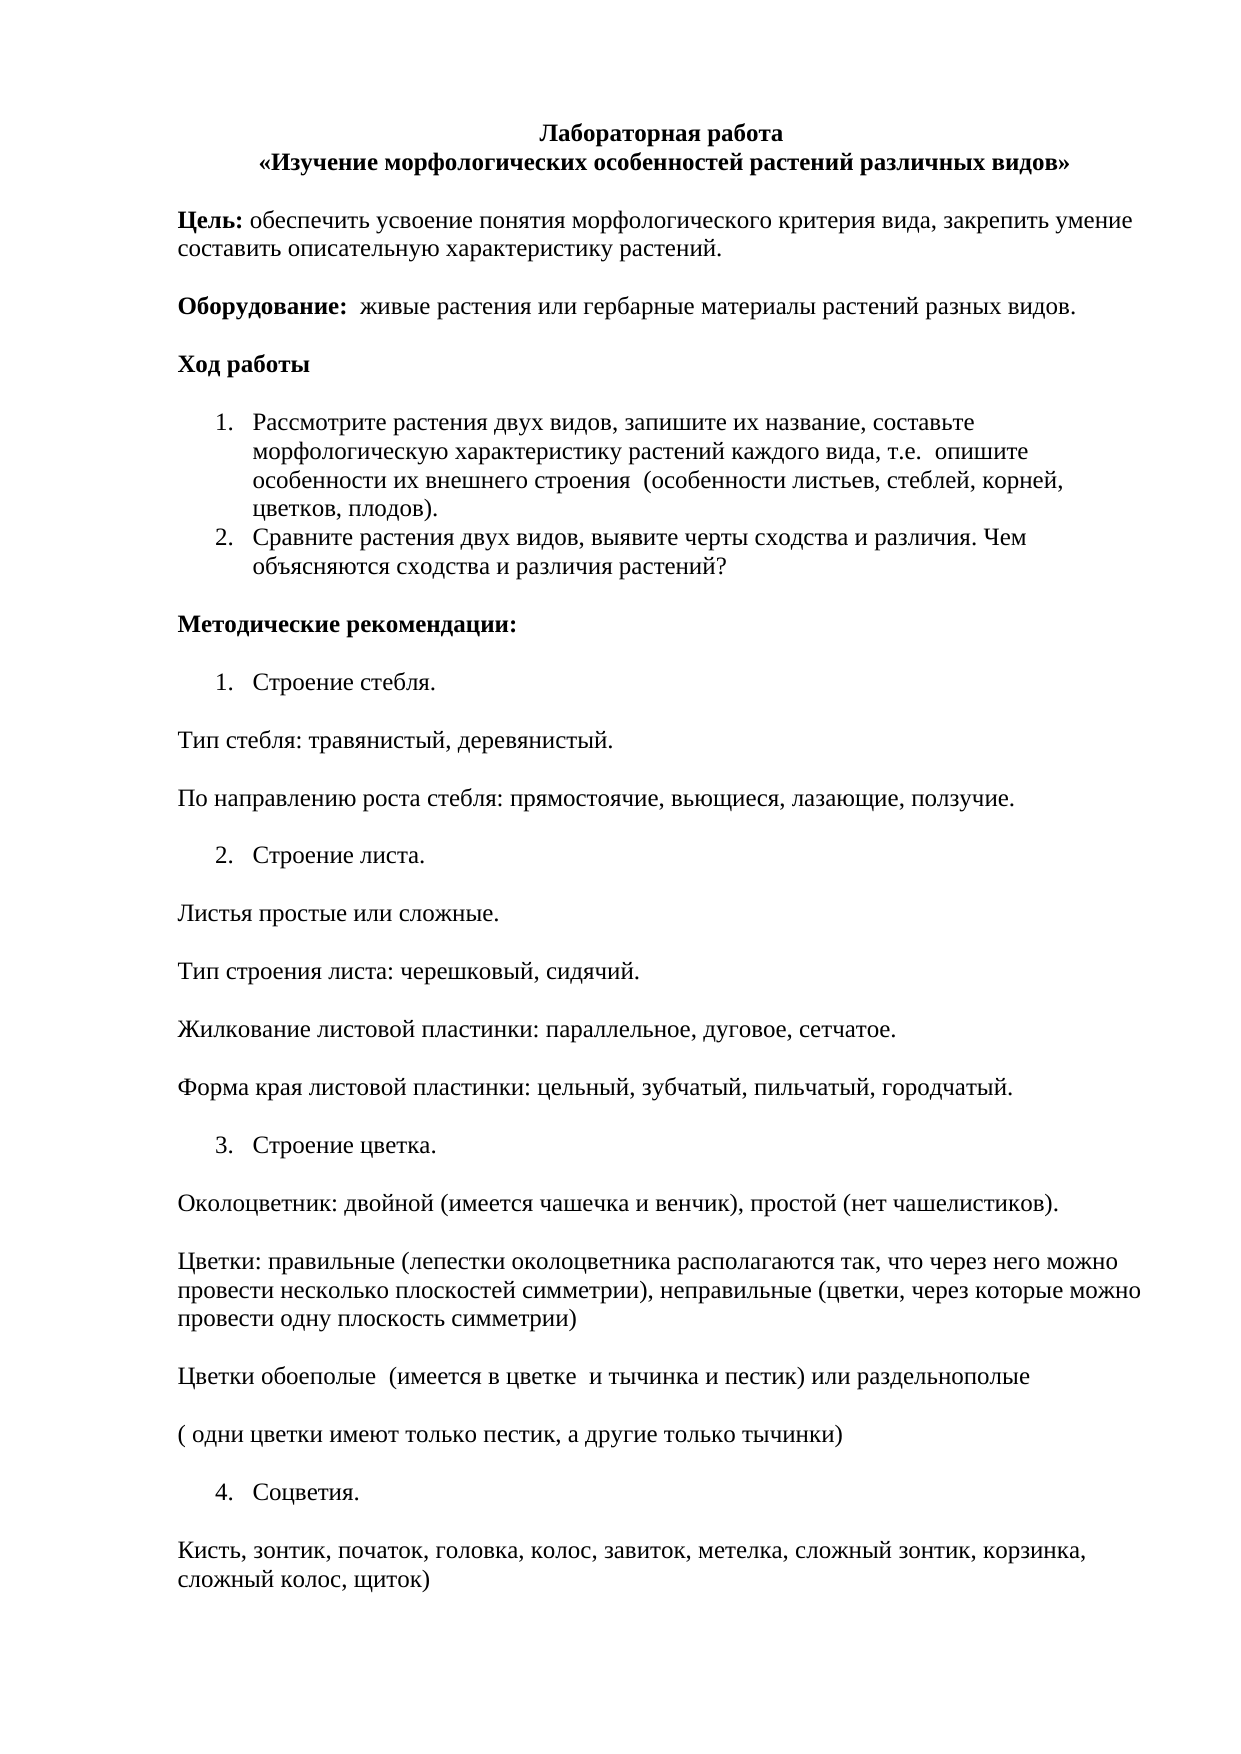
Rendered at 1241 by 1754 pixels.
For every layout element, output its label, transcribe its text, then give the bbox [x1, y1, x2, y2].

list Строение листа. [215, 841, 1152, 869]
text Тип строения листа: черешковый, сидячий. [177, 956, 1152, 985]
text Лабораторная работа «Изучение морфологических особенностей растений различных видов» [177, 118, 1152, 176]
list Сравните растения двух видов, выявите черты сходства и различия. Чем объясняются сходства и различия растений? [215, 522, 1152, 580]
text Форма края листовой пластинки: цельный, зубчатый, пильчатый, городчатый. [177, 1072, 1152, 1101]
text Методические рекомендации: [177, 609, 1152, 638]
text ( одни цветки имеют только пестик, а другие только тычинки) [177, 1419, 1152, 1448]
text Кисть, зонтик, початок, головка, колос, завиток, метелка, сложный зонтик, корзинка, сложный колос, щиток) [177, 1535, 1152, 1593]
text Оборудование: живые растения или гербарные материалы растений разных видов. [177, 291, 1152, 320]
text Жилкование листовой пластинки: параллельное, дуговое, сетчатое. [177, 1014, 1152, 1043]
list Рассмотрите растения двух видов, запишите их название, составьте морфологическую характеристику растений каждого вида, т.е. опишите особенности их внешнего строения (особенности листьев, стеблей, корней, цветков, плодов). [215, 407, 1152, 522]
list Строение стебля. [215, 667, 1152, 696]
text По направлению роста стебля: прямостоячие, вьющиеся, лазающие, ползучие. [177, 783, 1152, 811]
list Соцветия. [215, 1477, 1152, 1506]
text Листья простые или сложные. [177, 898, 1152, 927]
list Строение цветка. [215, 1130, 1152, 1159]
text Околоцветник: двойной (имеется чашечка и венчик), простой (нет чашелистиков). [177, 1188, 1152, 1217]
text Тип стебля: травянистый, деревянистый. [177, 725, 1152, 753]
text Цель: обеспечить усвоение понятия морфологического критерия вида, закрепить умение составить описательную характеристику растений. [177, 205, 1152, 262]
text Цветки обоеполые (имеется в цветке и тычинка и пестик) или раздельнополые [177, 1361, 1152, 1390]
text Ход работы [177, 349, 1152, 378]
text Цветки: правильные (лепестки околоцветника располагаются так, что через него можно провести несколько плоскостей симметрии), неправильные (цветки, через которые можно провести одну плоскость симметрии) [177, 1246, 1152, 1332]
